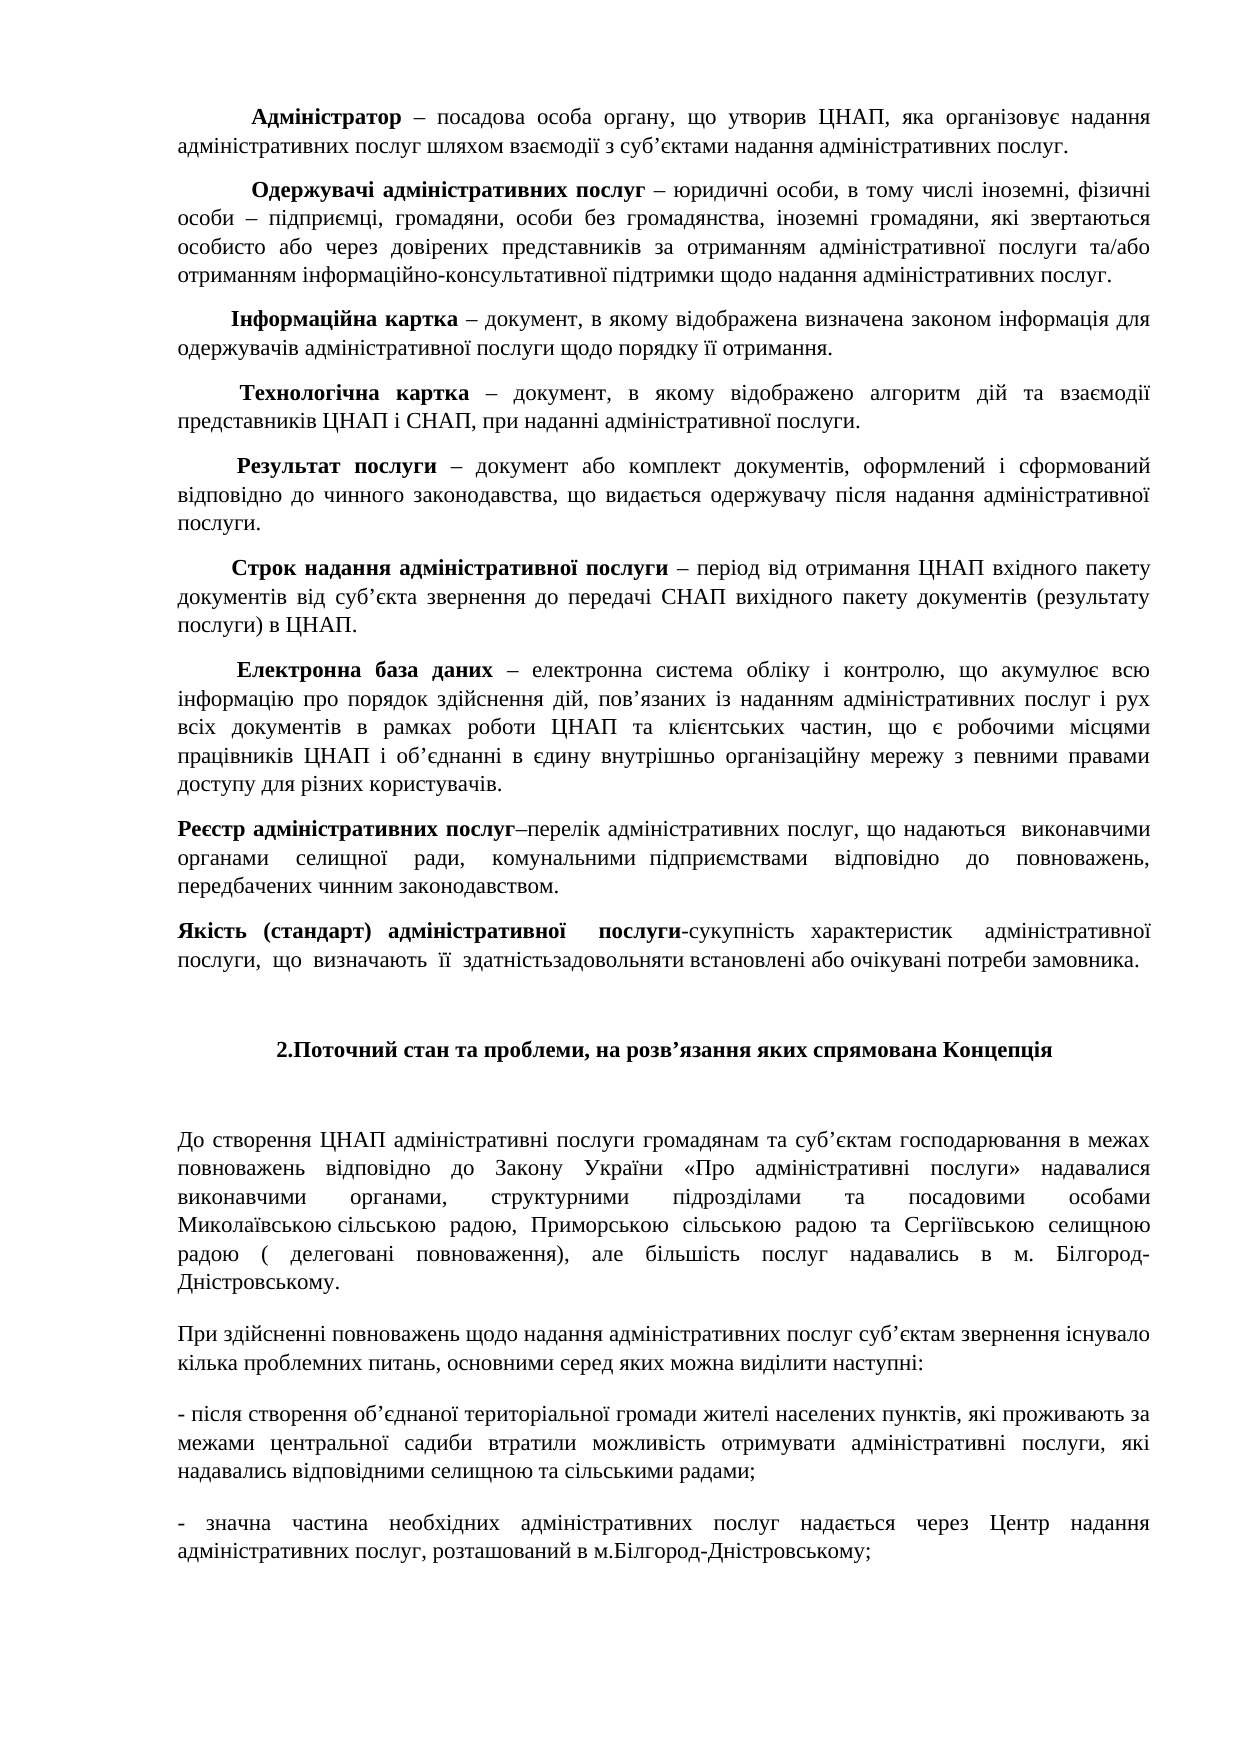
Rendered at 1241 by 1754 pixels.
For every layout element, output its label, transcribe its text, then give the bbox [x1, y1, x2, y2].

text 2.Поточний стан та проблеми, на розв’язання яких спрямована Концепція [177, 1036, 1152, 1062]
text Технологічна картка – документ, в якому відображено алгоритм дій та взаємодії представників ЦНАП і СНАП, при наданні адміністративної послуги. [177, 379, 1152, 434]
text Адміністратор – посадова особа органу, що утворив ЦНАП, яка організовує надання адміністративних послуг шляхом взаємодії з суб’єктами надання адміністративних послуг. [177, 103, 1152, 158]
text При здійсненні повноважень щодо надання адміністративних послуг суб’єктам звернення існувало кілька проблемних питань, основними серед яких можна виділити наступні: [177, 1320, 1152, 1375]
text Інформаційна картка – документ, в якому відображена визначена законом інформація для одержувачів адміністративної послуги щодо порядку її отримання. [177, 305, 1152, 360]
text Результат послуги – документ або комплект документів, оформлений і сформований відповідно до чинного законодавства, що видається одержувачу після надання адміністративної послуги. [177, 452, 1152, 536]
text До створення ЦНАП адміністративні послуги громадянам та суб’єктам господарювання в межах повноважень відповідно до Закону України «Про адміністративні послуги» надавалися виконавчими органами, структурними підрозділами та посадовими особами Миколаївською сільською радою, Приморською сільською радою та Сергіївською селищною радою ( делеговані повноваження), але більшість послуг надавались в м. Білгород-Дністровському. [177, 1126, 1152, 1294]
text Електронна база даних – електронна система обліку і контролю, що акумулює всю інформацію про порядок здійснення дій, пов’язаних із наданням адміністративних послуг і рух всіх документів в рамках роботи ЦНАП та клієнтських частин, що є робочими місцями працівників ЦНАП і об’єднанні в єдину внутрішньо організаційну мережу з певними правами доступу для різних користувачів. [177, 656, 1152, 796]
text Одержувачі адміністративних послуг – юридичні особи, в тому числі іноземні, фізичні особи – підприємці, громадяни, особи без громадянства, іноземні громадяни, які звертаються особисто або через довірених представників за отриманням адміністративної послуги та/або отриманням інформаційно-консультативної підтримки щодо надання адміністративних послуг. [177, 176, 1152, 288]
text - після створення об’єднаної територіальної громади жителі населених пунктів, які проживають за межами центральної садиби втратили можливість отримувати адміністративні послуги, які надавались відповідними селищною та сільськими радами; [177, 1400, 1152, 1484]
text Реєстр адміністративних послуг–перелік адміністративних послуг, що надаються виконавчими органами селищної ради, комунальними підприємствами відповідно до повноважень, передбачених чинним законодавством. [177, 815, 1152, 898]
text Строк надання адміністративної послуги – період від отримання ЦНАП вхідного пакету документів від суб’єкта звернення до передачі СНАП вихідного пакету документів (результату послуги) в ЦНАП. [177, 554, 1152, 638]
text Якість (стандарт) адміністративної послуги-сукупність характеристик адміністративної послуги, що визначають її здатністьзадовольняти встановлені або очікувані потреби замовника. [177, 917, 1152, 972]
text - значна частина необхідних адміністративних послуг надається через Центр надання адміністративних послуг, розташований в м.Білгород-Дністровському; [177, 1509, 1152, 1564]
